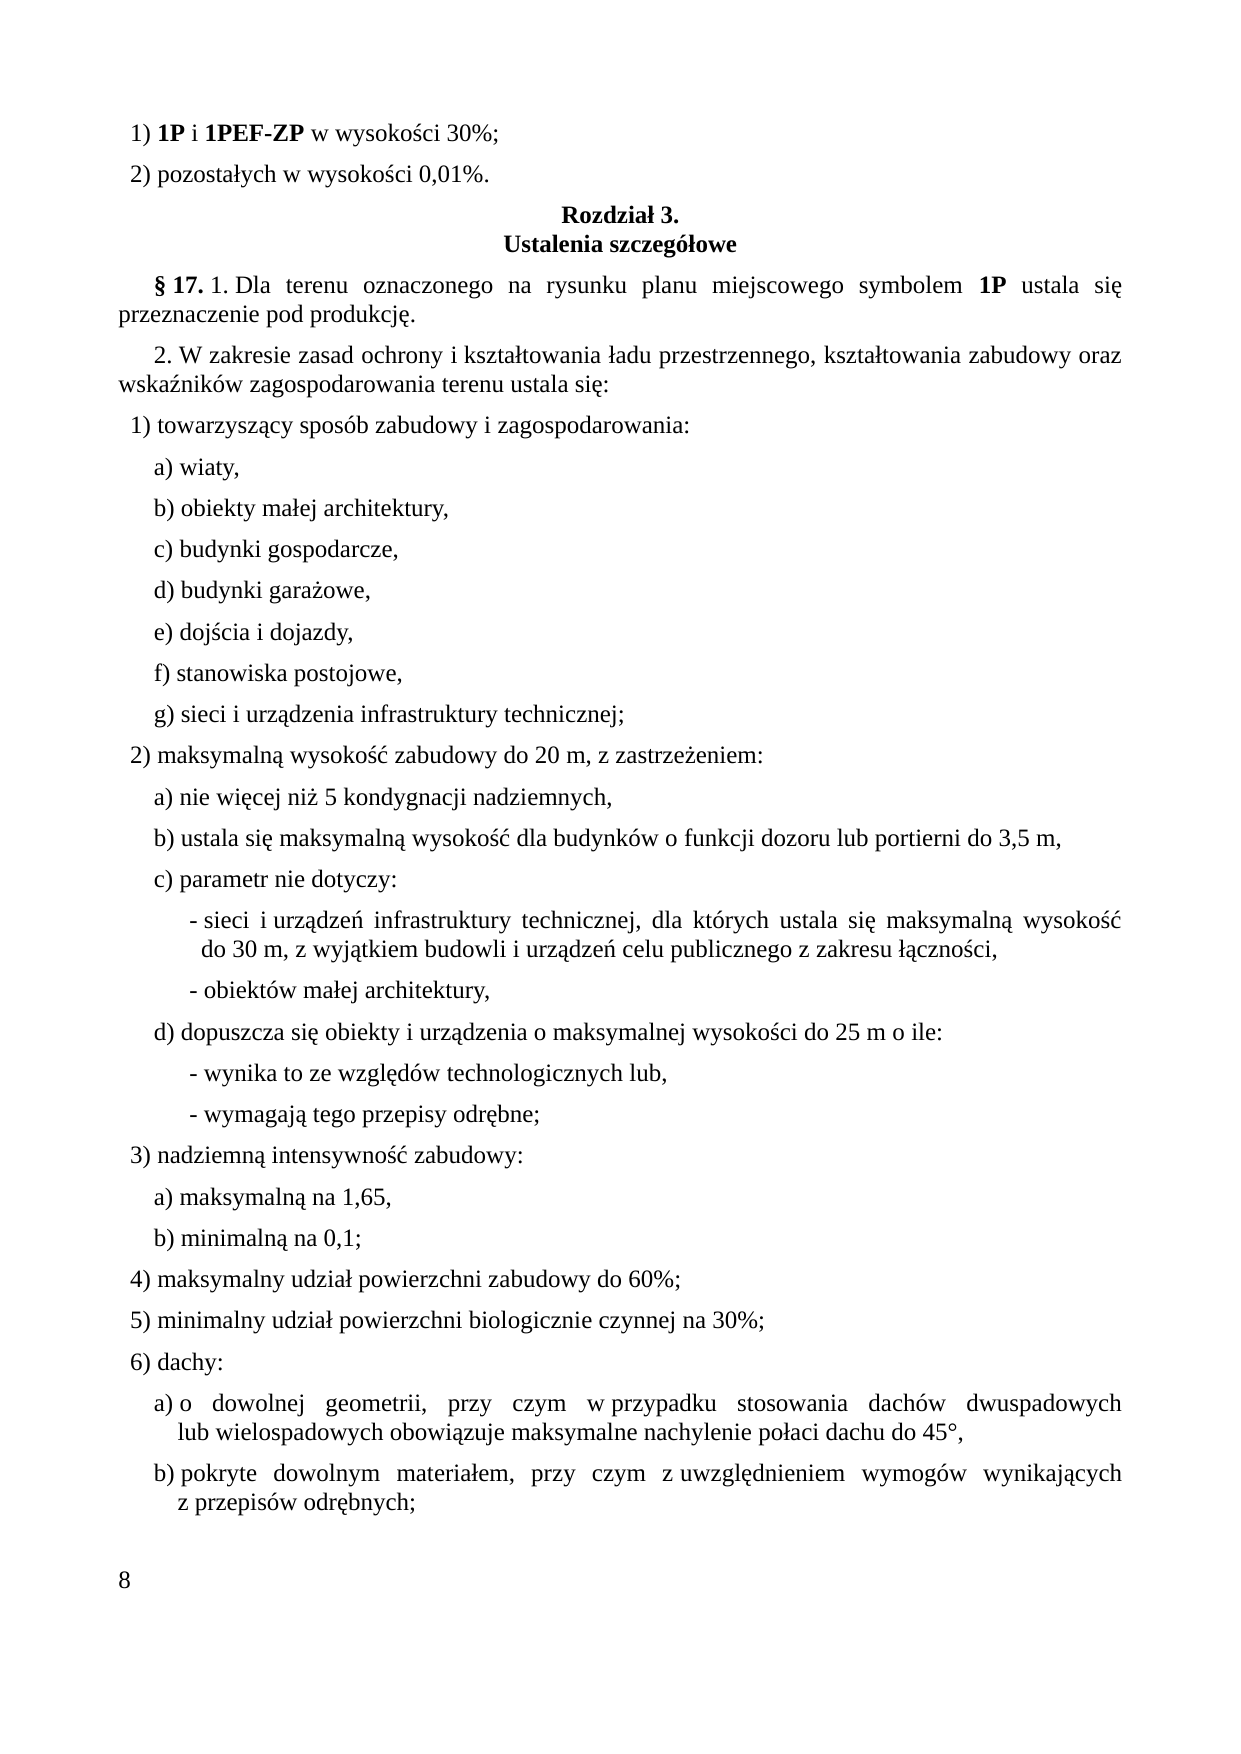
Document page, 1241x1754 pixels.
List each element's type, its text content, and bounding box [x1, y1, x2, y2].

text b) ustala się maksymalną wysokość dla budynków o funkcji dozoru lub portierni do 3,5 m, [153, 823, 1122, 852]
text a) nie więcej niż 5 kondygnacji nadziemnych, [153, 782, 1122, 811]
text 1) towarzyszący sposób zabudowy i zagospodarowania: [130, 411, 1122, 439]
text 3) nadziemną intensywność zabudowy: [130, 1141, 1122, 1169]
text - obiektów małej architektury, [189, 976, 1122, 1004]
text a) o dowolnej geometrii, przy czym w przypadku stosowania dachów dwuspadowych lub wielospadowych obowiązuje maksymalne nachylenie połaci dachu do 45°, [153, 1388, 1122, 1446]
text - wymagają tego przepisy odrębne; [189, 1099, 1122, 1128]
text c) parametr nie dotyczy: [153, 864, 1122, 893]
text Rozdział 3. Ustalenia szczegółowe [118, 201, 1122, 258]
text 2) pozostałych w wysokości 0,01%. [130, 159, 1122, 188]
text d) budynki garażowe, [153, 576, 1122, 604]
text - wynika to ze względów technologicznych lub, [189, 1058, 1122, 1087]
text § 17. 1. Dla terenu oznaczonego na rysunku planu miejscowego symbolem 1P ustala się przeznaczenie pod produkcję. [118, 271, 1122, 328]
text 6) dachy: [130, 1347, 1122, 1376]
text a) maksymalną na 1,65, [153, 1182, 1122, 1211]
text b) obiekty małej architektury, [153, 493, 1122, 522]
text c) budynki gospodarcze, [153, 534, 1122, 563]
text e) dojścia i dojazdy, [153, 617, 1122, 646]
text 1) 1P i 1PEF-ZP w wysokości 30%; [130, 118, 1122, 147]
text g) sieci i urządzenia infrastruktury technicznej; [153, 699, 1122, 728]
text - sieci i urządzeń infrastruktury technicznej, dla których ustala się maksymalną wysokość do 30 m, z wyjątkiem budowli i urządzeń celu publicznego z zakresu łączności, [189, 906, 1122, 963]
text 2) maksymalną wysokość zabudowy do 20 m, z zastrzeżeniem: [130, 741, 1122, 769]
text 2. W zakresie zasad ochrony i kształtowania ładu przestrzennego, kształtowania zabudowy oraz wskaźników zagospodarowania terenu ustala się: [118, 341, 1122, 398]
text b) pokryte dowolnym materiałem, przy czym z uwzględnieniem wymogów wynikających z przepisów odrębnych; [153, 1458, 1122, 1516]
text 5) minimalny udział powierzchni biologicznie czynnej na 30%; [130, 1306, 1122, 1334]
text a) wiaty, [153, 452, 1122, 481]
text 4) maksymalny udział powierzchni zabudowy do 60%; [130, 1264, 1122, 1293]
text d) dopuszcza się obiekty i urządzenia o maksymalnej wysokości do 25 m o ile: [153, 1017, 1122, 1046]
text b) minimalną na 0,1; [153, 1223, 1122, 1252]
text f) stanowiska postojowe, [153, 658, 1122, 687]
